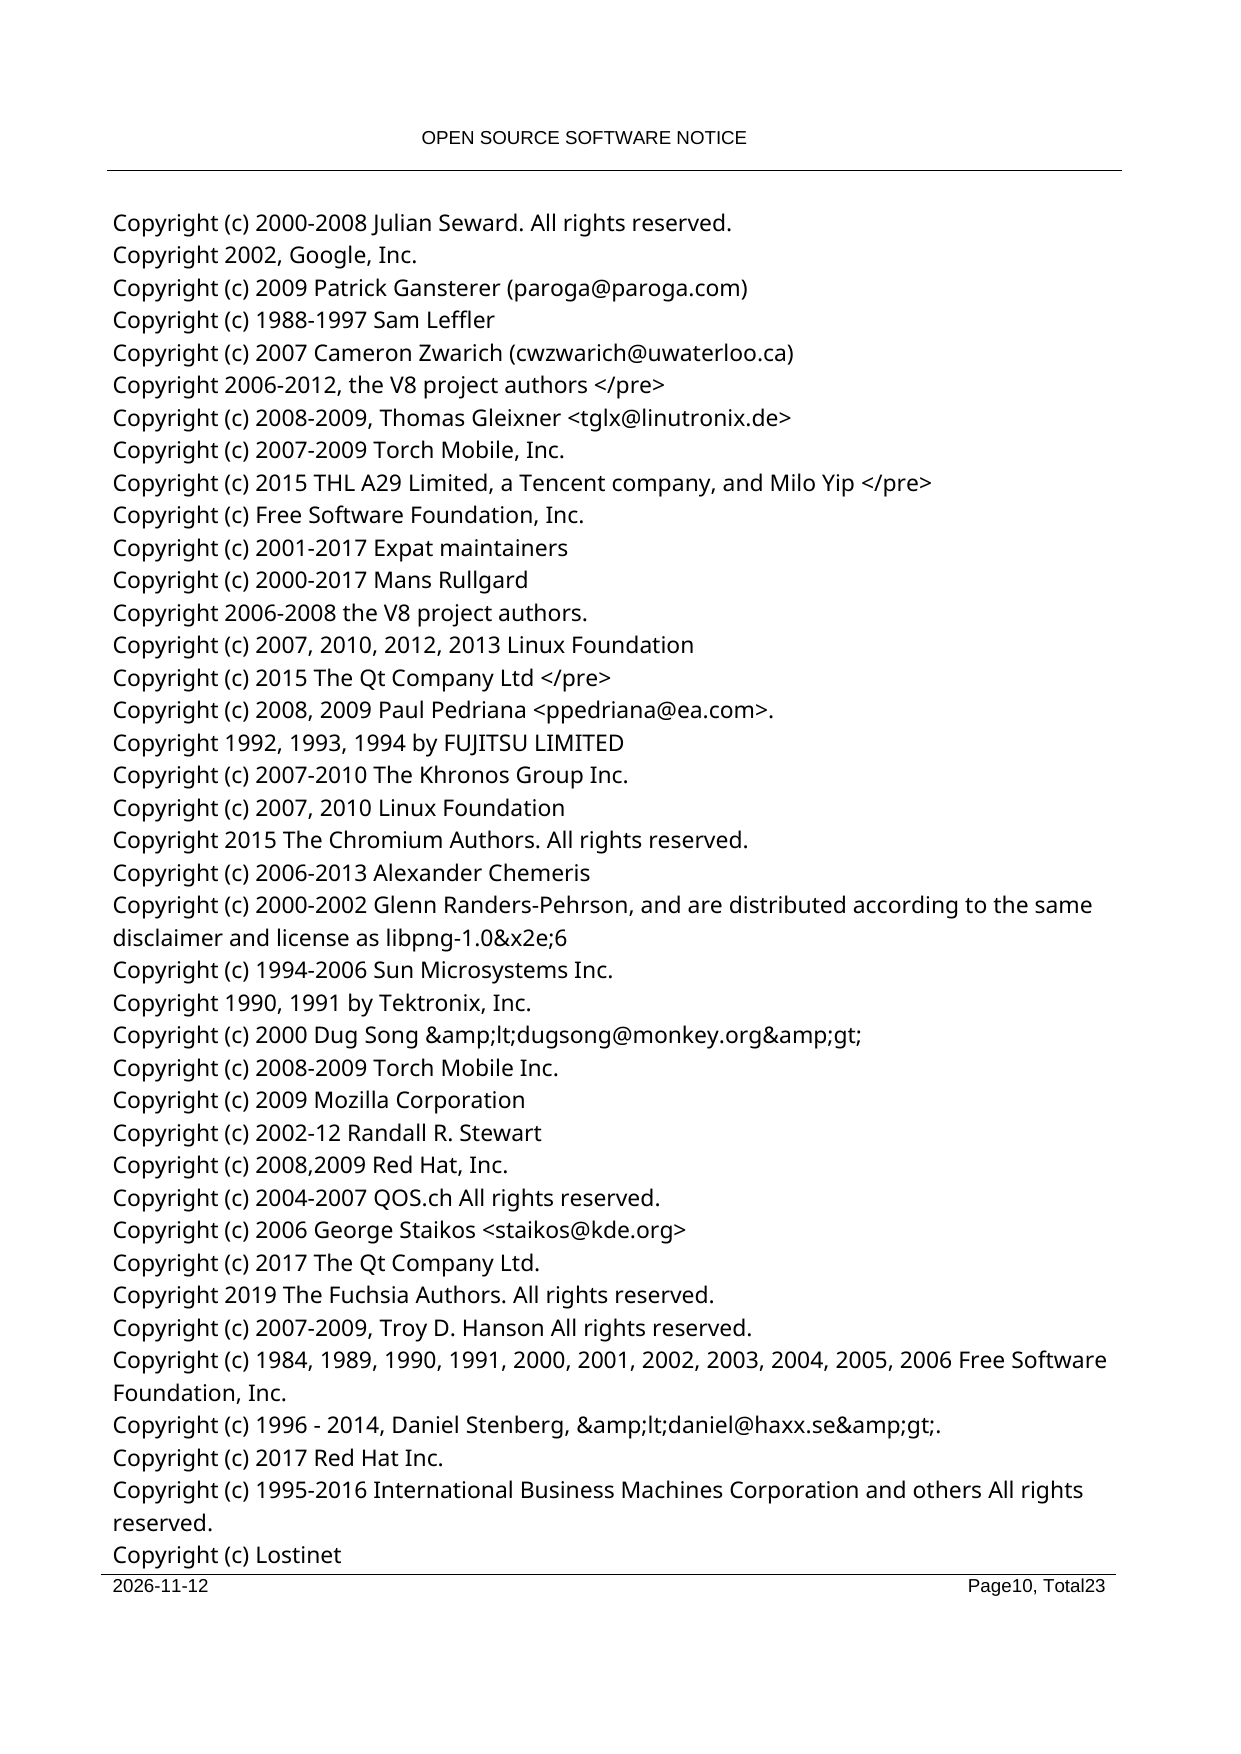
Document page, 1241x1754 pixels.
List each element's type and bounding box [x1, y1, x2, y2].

text [112, 206, 1128, 1571]
